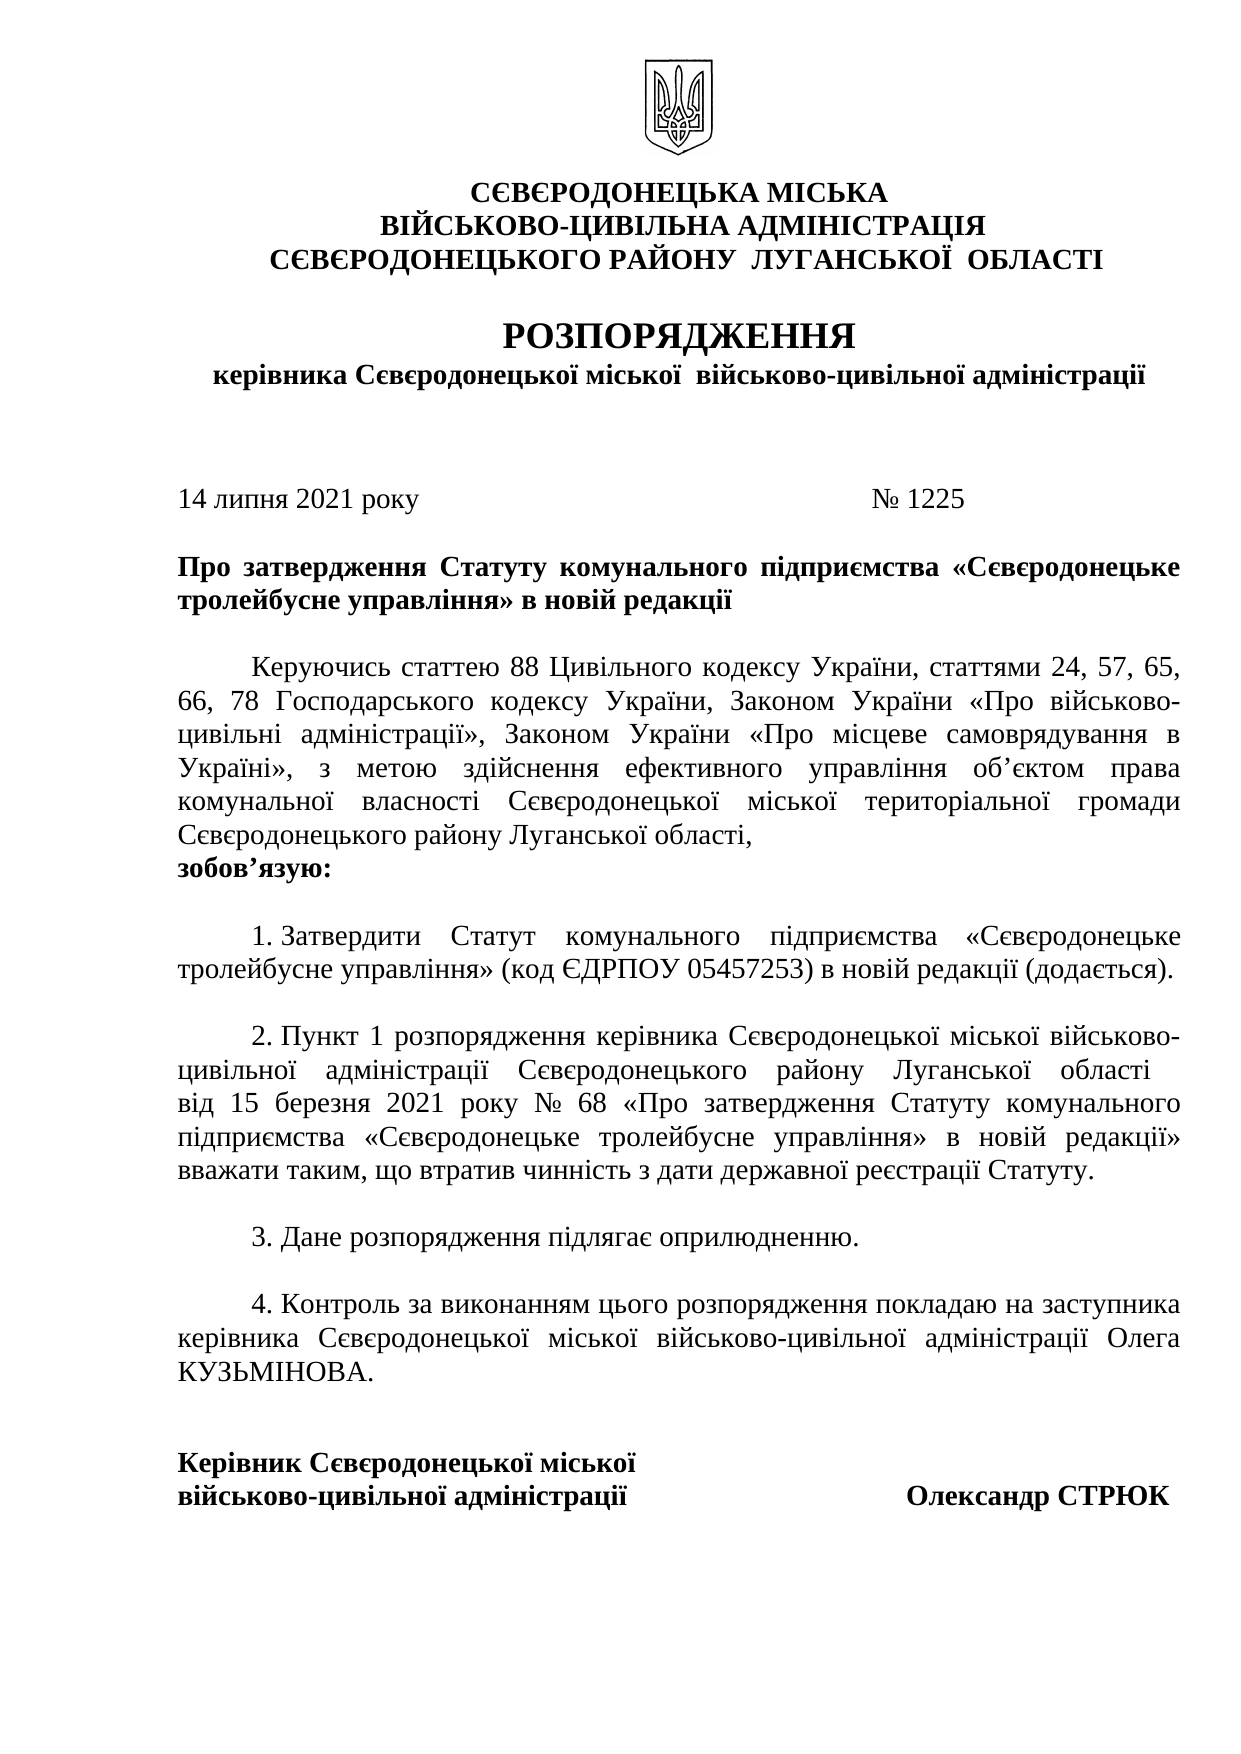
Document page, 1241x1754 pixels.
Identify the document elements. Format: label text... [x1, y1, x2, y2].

title РОЗПОРЯДЖЕННЯ [177, 314, 1181, 357]
text 14 липня 2021 року № 1225 [177, 482, 1181, 515]
text зобовʼязую: [177, 851, 1181, 884]
text Про затвердження Статуту комунального підприємства «Сєвєродонецьке тролейбусне управління» в новій редакції [177, 549, 1181, 616]
text керівника Сєвєродонецької міської військово-цивільної адміністрації [177, 357, 1181, 391]
text 1. Затвердити Статут комунального підприємства «Сєвєродонецьке тролейбусне управління» (код ЄДРПОУ 05457253) в новій редакції (додається). [177, 918, 1181, 985]
text 4. Контроль за виконанням цього розпорядження покладаю на заступника керівника Сєвєродонецької міської військово-цивільної адміністрації Олега КУЗЬМІНОВА. [177, 1287, 1181, 1387]
text Керівник Сєвєродонецької міської [177, 1445, 1181, 1478]
text військово-цивільної адміністрації Олександр СТРЮК [177, 1478, 1181, 1512]
text ВІЙСЬКОВО-ЦИВІЛЬНА АДМІНІСТРАЦІЯ [177, 208, 1181, 242]
text 2. Пункт 1 розпорядження керівника Сєвєродонецької міської військово-цивільної адміністрації Сєвєродонецького району Луганської області від 15 березня 2021 року № 68 «Про затвердження Статуту комунального підприємства «Сєвєродонецьке тролейбусне управління» в новій редакції» вважати таким, що втратив чинність з дати державної реєстрації Статуту. [177, 1018, 1181, 1186]
text СЄВЄРОДОНЕЦЬКА МІСЬКА [177, 175, 1181, 208]
text Керуючись статтею 88 Цивільного кодексу України, статтями 24, 57, 65, 66, 78 Господарського кодексу України, Законом України «Про військово-цивільні адміністрації», Законом України «Про місцеве самоврядування в Україні», з метою здійснення ефективного управління об’єктом права комунальної власності Сєвєродонецької міської територіальної громади Сєвєродонецького району Луганської області, [177, 649, 1181, 851]
text СЄВЄРОДОНЕЦЬКОГО РАЙОНУ ЛУГАНСЬКОЇ ОБЛАСТІ [177, 242, 1181, 276]
text 3. Дане розпорядження підлягає оприлюдненню. [177, 1219, 1181, 1253]
